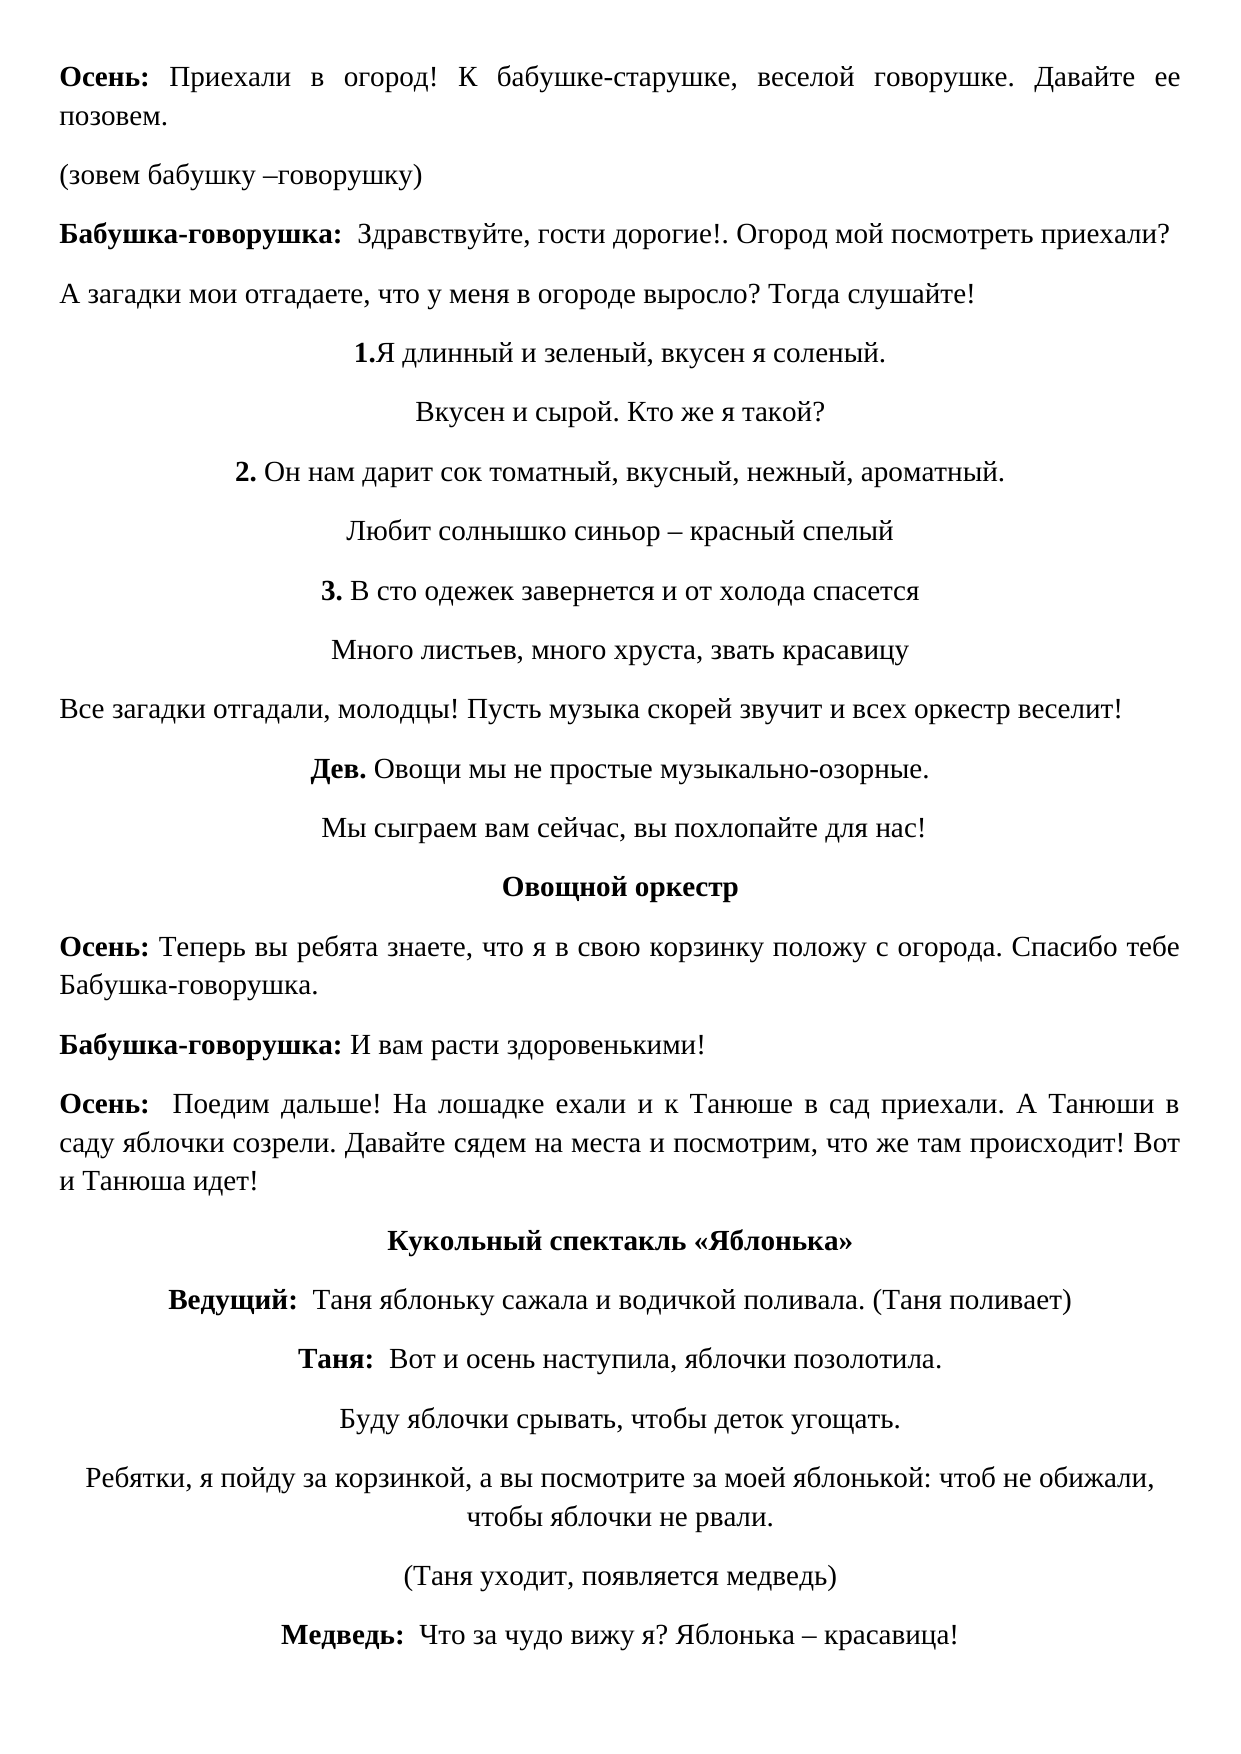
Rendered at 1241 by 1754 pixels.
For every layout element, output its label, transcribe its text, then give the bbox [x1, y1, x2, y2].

text Ведущий: Таня яблоньку сажала и водичкой поливала. (Таня поливает) [59, 1282, 1181, 1316]
text Мы сыграем вам сейчас, вы похлопайте для нас! [59, 810, 1181, 844]
text А загадки мои отгадаете, что у меня в огороде выросло? Тогда слушайте! [59, 276, 1181, 309]
text Кукольный спектакль «Яблонька» [59, 1223, 1181, 1256]
text Вкусен и сырой. Кто же я такой? [59, 394, 1181, 428]
text Бабушка-говорушка: Здравствуйте, гости дорогие!. Огород мой посмотреть приехали? [59, 216, 1181, 250]
text Дев. Овощи мы не простые музыкально-озорные. [59, 751, 1181, 784]
text Ребятки, я пойду за корзинкой, а вы посмотрите за моей яблонькой: чтоб не обижали, чтобы яблочки не рвали. [59, 1460, 1181, 1532]
text Осень: Поедим дальше! На лошадке ехали и к Танюше в сад приехали. А Танюши в саду яблочки созрели. Давайте сядем на места и посмотрим, что же там происходит! Вот и Танюша идет! [59, 1086, 1181, 1197]
text 2. Он нам дарит сок томатный, вкусный, нежный, ароматный. [59, 454, 1181, 487]
text (зовем бабушку –говорушку) [59, 157, 1181, 191]
text Овощной оркестр [59, 869, 1181, 903]
text Осень: Приехали в огород! К бабушке-старушке, веселой говорушке. Давайте ее позовем. [59, 59, 1181, 131]
text Буду яблочки срывать, чтобы деток угощать. [59, 1401, 1181, 1434]
text (Таня уходит, появляется медведь) [59, 1558, 1181, 1592]
text Бабушка-говорушка: И вам расти здоровенькими! [59, 1027, 1181, 1060]
text Осень: Теперь вы ребята знаете, что я в свою корзинку положу с огорода. Спасибо тебе Бабушка-говорушка. [59, 929, 1181, 1001]
text Таня: Вот и осень наступила, яблочки позолотила. [59, 1341, 1181, 1375]
text 3. В сто одежек завернется и от холода спасется [59, 573, 1181, 606]
text Медведь: Что за чудо вижу я? Яблонька – красавица! [59, 1617, 1181, 1651]
text Много листьев, много хруста, звать красавицу [59, 632, 1181, 666]
text 1.Я длинный и зеленый, вкусен я соленый. [59, 335, 1181, 369]
text Любит солнышко синьор – красный спелый [59, 513, 1181, 547]
text Все загадки отгадали, молодцы! Пусть музыка скорей звучит и всех оркестр веселит! [59, 691, 1181, 725]
